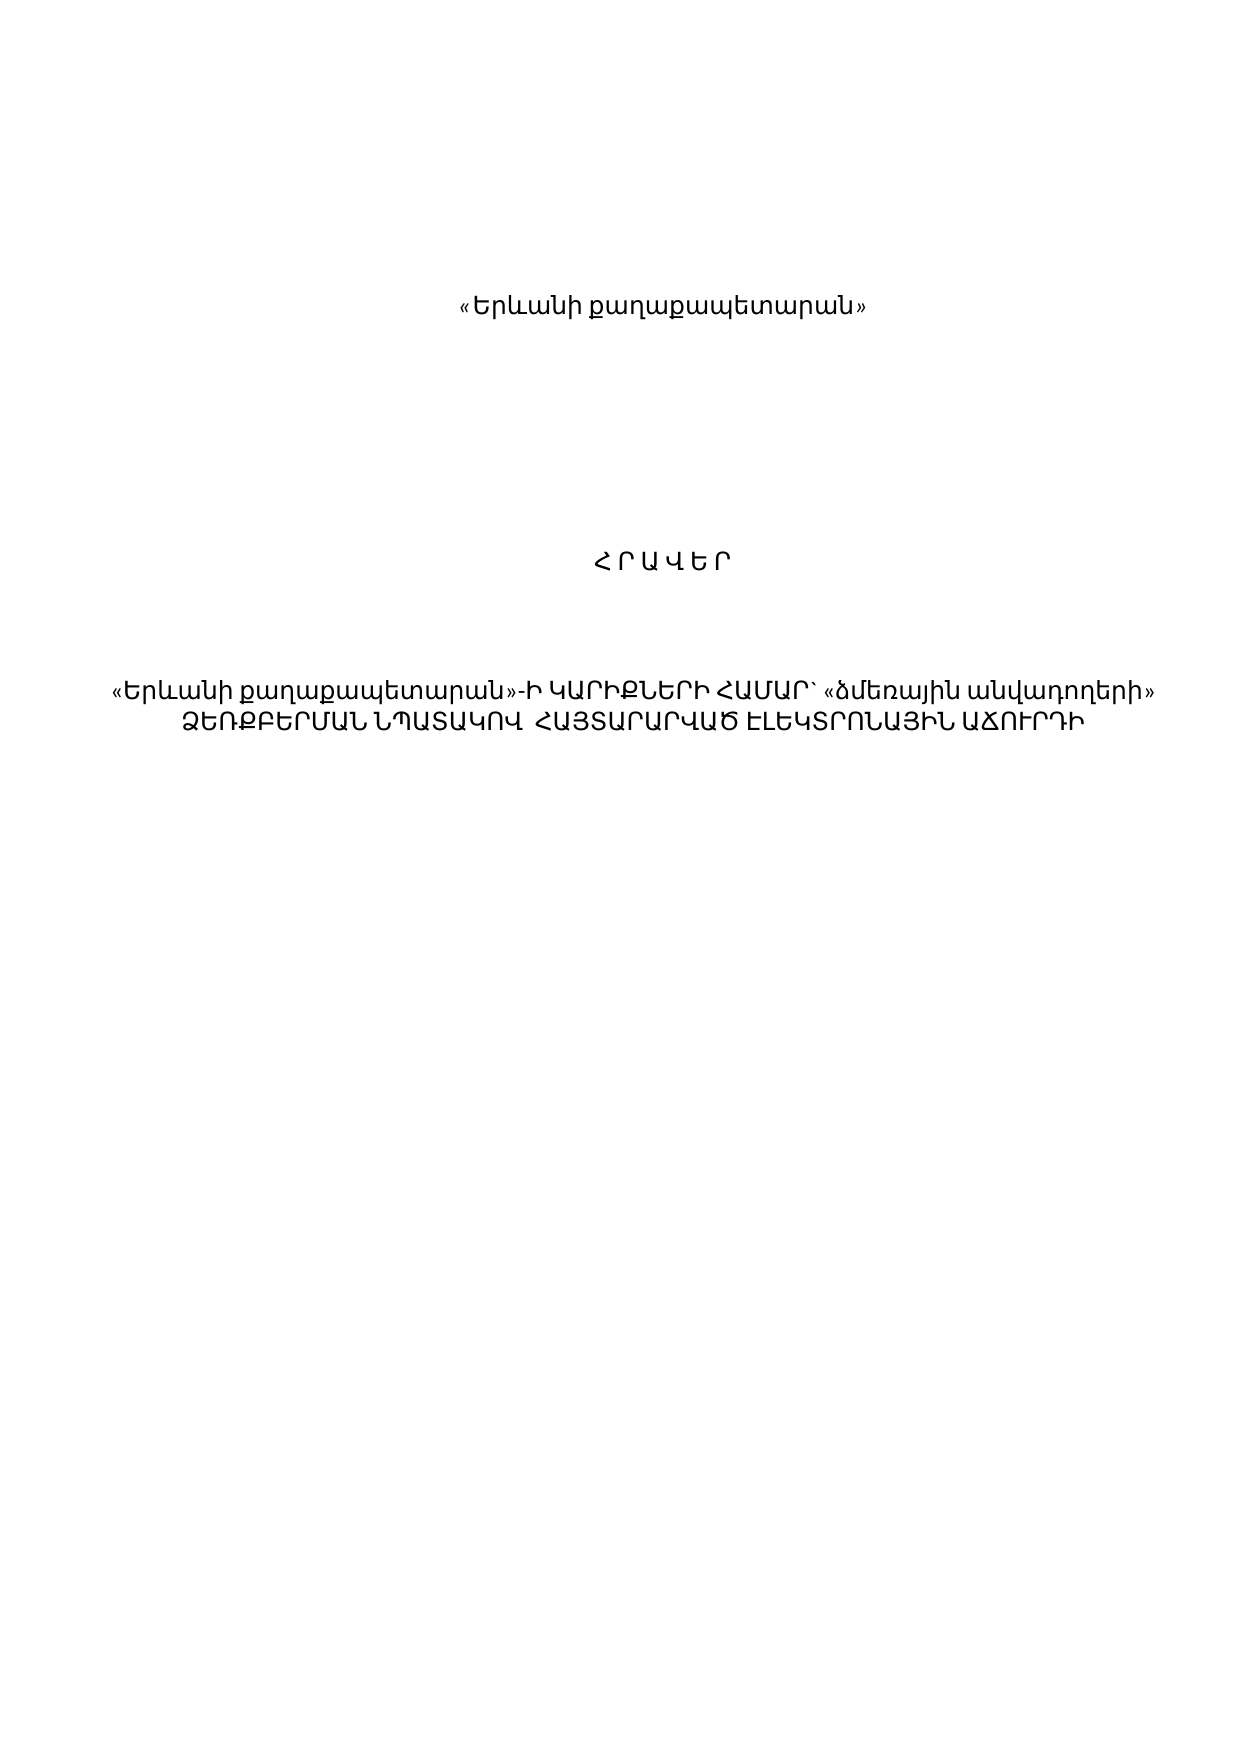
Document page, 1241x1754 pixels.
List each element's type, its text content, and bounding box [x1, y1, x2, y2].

text «Երևանի քաղաքապետարան»-Ի ԿԱՐԻՔՆԵՐԻ ՀԱՄԱՐ` «ձմեռային անվադողերի» ՁԵՌՔԲԵՐՄԱՆ ՆՊԱՏԱԿՈՎ ՀԱՅՏԱՐԱՐՎԱԾ ԷԼԵԿՏՐՈՆԱՅԻՆ ԱՃՈՒՐԴԻ [94, 676, 1172, 737]
text Հ Ր Ա Վ Ե Ր [94, 546, 1172, 577]
text « Երևանի քաղաքապետարան» [94, 290, 1172, 321]
